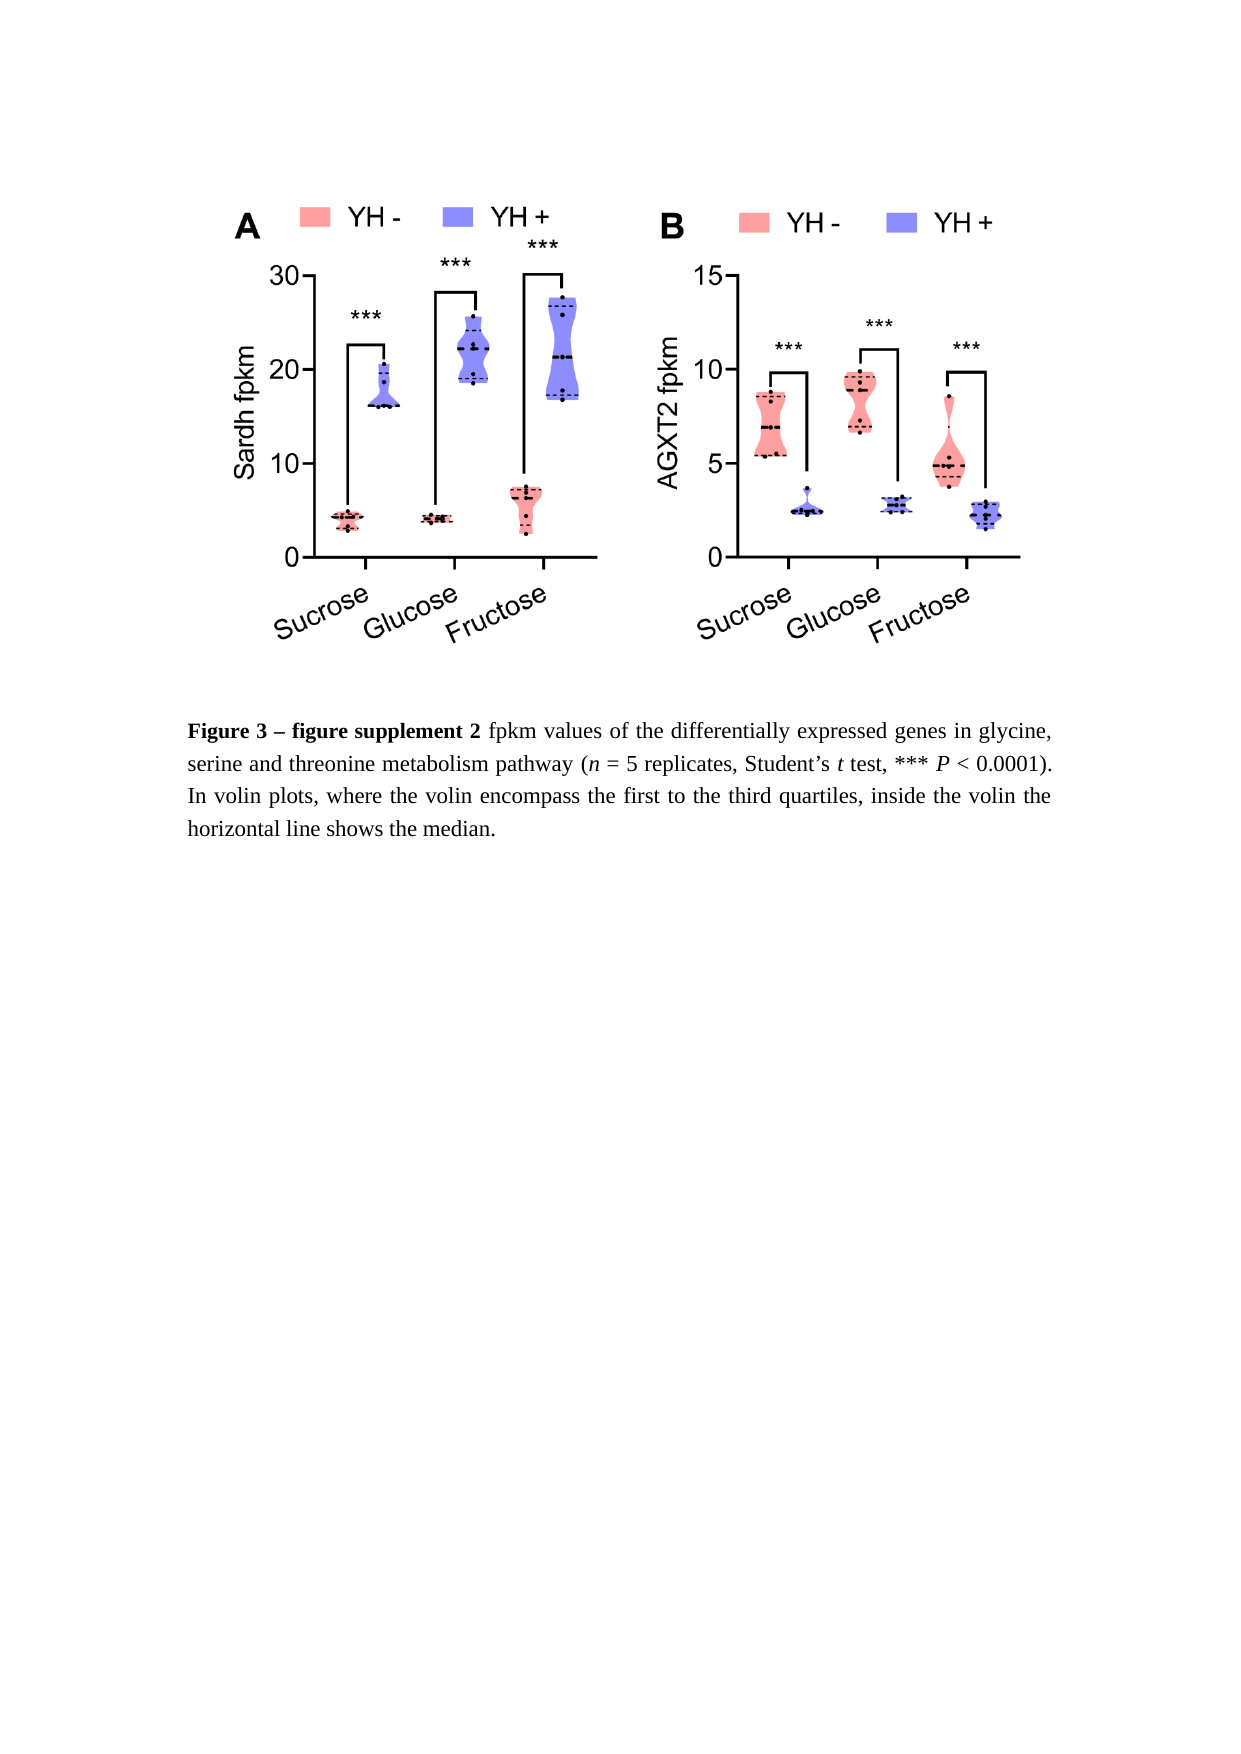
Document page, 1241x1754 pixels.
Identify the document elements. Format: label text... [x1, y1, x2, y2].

text Figure 3 – figure supplement 2 fpkm values of the differentially expressed genes in glycine, serine and threonine metabolism pathway (n = 5 replicates, Student’s t test, *** P < 0.0001). In volin plots, where the volin encompass the first to the third quartiles, inside the volin the horizontal line shows the median. [187, 714, 1053, 844]
picture [187, 162, 1053, 691]
